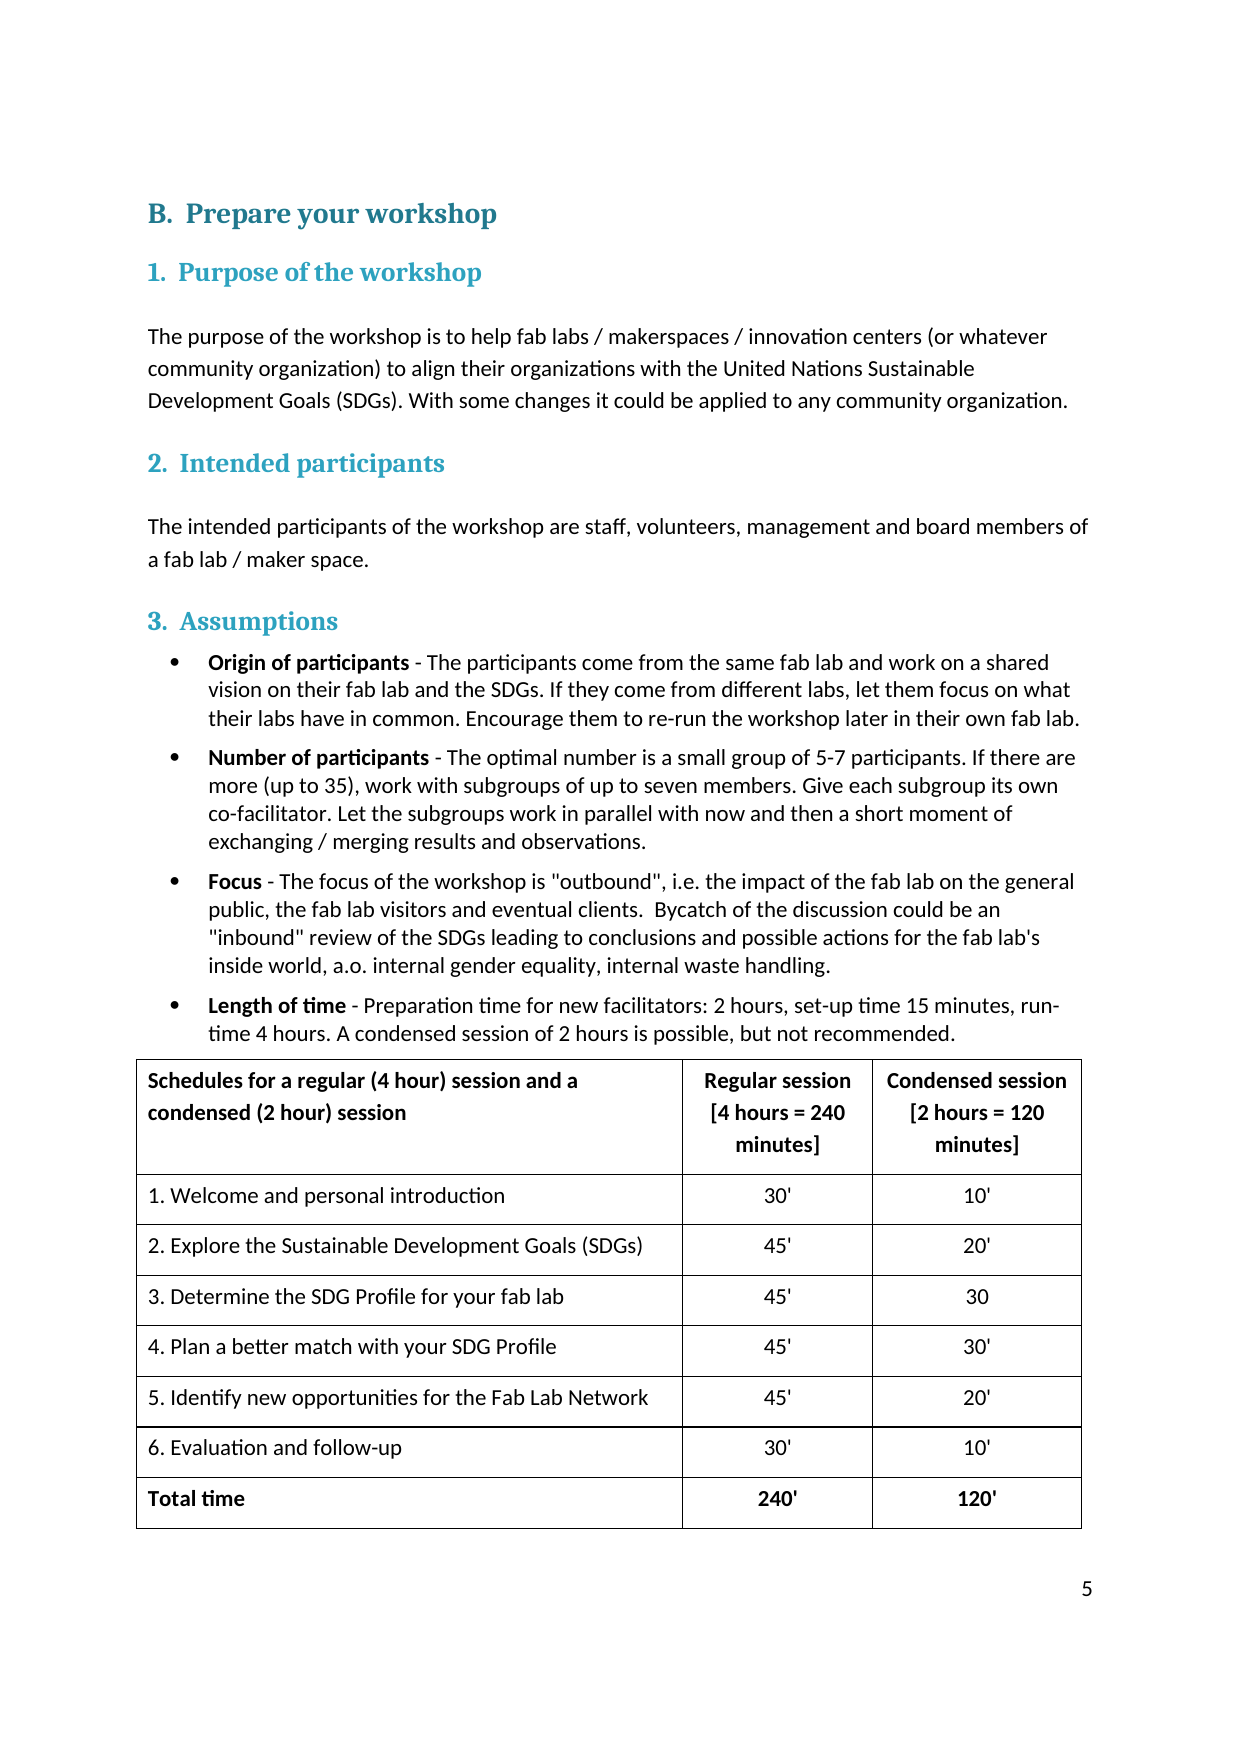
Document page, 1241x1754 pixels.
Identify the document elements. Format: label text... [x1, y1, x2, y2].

table_cell 30' [683, 1428, 872, 1477]
text 1. Purpose of the workshop [148, 257, 1093, 288]
text 3. Assumptions [148, 606, 1093, 637]
table_cell 10' [873, 1428, 1081, 1477]
table_cell 2. Explore the Sustainable Development Goals (SDGs) [137, 1225, 682, 1275]
table_cell 30' [873, 1326, 1081, 1376]
table_cell 45' [683, 1377, 872, 1426]
table_cell 20' [873, 1225, 1081, 1275]
list Focus - The focus of the workshop is "outbound", i.e. the impact of the fab lab on the general public, the fab lab visitors and eventual clients. Bycatch of the discussion could be an "inbound" review of the SDGs leading to conclusions and possible actions for the fab lab's inside world, a.o. internal gender equality, internal waste handling. [171, 867, 1093, 979]
list Length of time - Preparation time for new facilitators: 2 hours, set-up time 15 minutes, run-time 4 hours. A condensed session of 2 hours is possible, but not recommended. [171, 991, 1093, 1047]
table_cell 1. Welcome and personal introduction [137, 1175, 682, 1224]
table_cell 45' [683, 1326, 872, 1376]
table_cell 45' [683, 1276, 872, 1325]
text B. Prepare your workshop [148, 198, 1093, 231]
table_header Schedules for a regular (4 hour) session and a condensed (2 hour) session [137, 1060, 682, 1174]
table_cell 6. Evaluation and follow-up [137, 1428, 682, 1477]
table_cell Total time [137, 1478, 682, 1527]
text 2. Intended participants [148, 448, 1093, 479]
table_cell 4. Plan a better match with your SDG Profile [137, 1326, 682, 1376]
table_cell 120' [873, 1478, 1081, 1527]
table_cell 10' [873, 1175, 1081, 1224]
table_cell 3. Determine the SDG Profile for your fab lab [137, 1276, 682, 1325]
list Origin of participants - The participants come from the same fab lab and work on a shared vision on their fab lab and the SDGs. If they come from different labs, let them focus on what their labs have in common. Encourage them to re-run the workshop later in their own fab lab. [171, 648, 1093, 732]
table_cell 45' [683, 1225, 872, 1275]
table_cell 20' [873, 1377, 1081, 1426]
table_cell 30 [873, 1276, 1081, 1325]
table_header Condensed session [2 hours = 120 minutes] [873, 1060, 1081, 1174]
table_cell 30' [683, 1175, 872, 1224]
table_header Regular session [4 hours = 240 minutes] [683, 1060, 872, 1174]
text The purpose of the workshop is to help fab labs / makerspaces / innovation centers (or whatever community organization) to align their organizations with the United Nations Sustainable Development Goals (SDGs). With some changes it could be applied to any community organization. [148, 322, 1093, 414]
list Number of participants - The optimal number is a small group of 5-7 participants. If there are more (up to 35), work with subgroups of up to seven members. Give each subgroup its own co-facilitator. Let the subgroups work in parallel with now and then a short moment of exchanging / merging results and observations. [171, 743, 1093, 856]
text The intended participants of the workshop are staff, volunteers, management and board members of a fab lab / maker space. [148, 512, 1093, 573]
table_cell 240' [683, 1478, 872, 1527]
table_cell 5. Identify new opportunities for the Fab Lab Network [137, 1377, 682, 1426]
